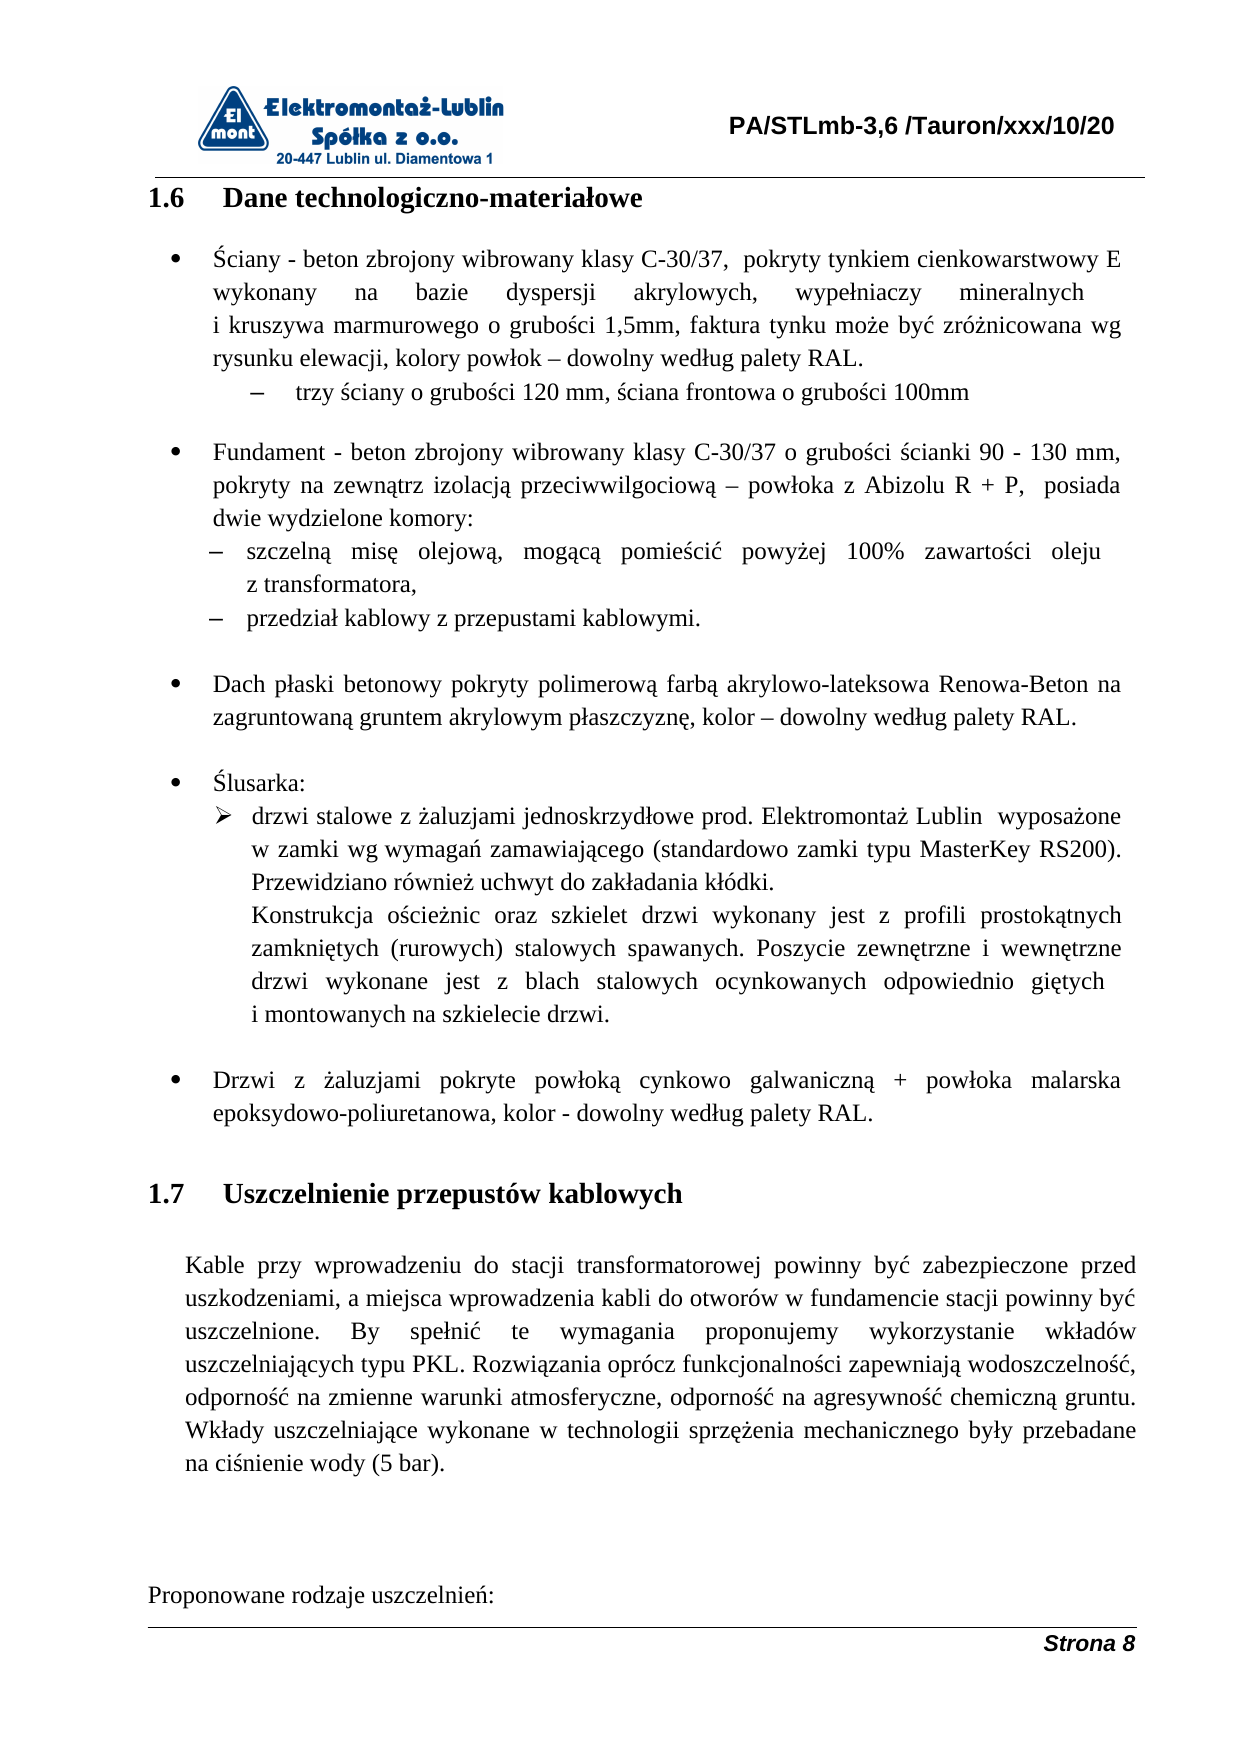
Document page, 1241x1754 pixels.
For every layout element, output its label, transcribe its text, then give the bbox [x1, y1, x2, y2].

list trzy ściany o grubości 120 mm, ściana frontowa o grubości 100mm [250, 377, 1122, 405]
text Proponowane rodzaje uszczelnień: [148, 1580, 1137, 1609]
text Kable przy wprowadzeniu do stacji transformatorowej powinny być zabezpieczone przed uszkodzeniami, a miejsca wprowadzenia kabli do otworów w fundamencie stacji powinny być uszczelnione. By spełnić te wymagania proponujemy wykorzystanie wkładów uszczelniających typu PKL. Rozwiązania oprócz funkcjonalności zapewniają wodoszczelność, odporność na zmienne warunki atmosferyczne, odporność na agresywność chemiczną gruntu. Wkłady uszczelniające wykonane w technologii sprzężenia mechanicznego były przebadane na ciśnienie wody (5 bar). [185, 1250, 1137, 1477]
list Drzwi z żaluzjami pokryte powłoką cynkowo galwaniczną + powłoka malarska epoksydowo-poliuretanowa, kolor - dowolny według palety RAL. [171, 1065, 1122, 1127]
list przedział kablowy z przepustami kablowymi. [209, 602, 1122, 631]
list szczelną misę olejową, mogącą pomieścić powyżej 100% zawartości oleju z transformatora, [209, 536, 1122, 598]
text Konstrukcja ościeżnic oraz szkielet drzwi wykonany jest z profili prostokątnych zamkniętych (rurowych) stalowych spawanych. Poszycie zewnętrzne i wewnętrzne drzwi wykonane jest z blach stalowych ocynkowanych odpowiednio giętych i montowanych na szkielecie drzwi. [251, 900, 1122, 1028]
list Fundament - beton zbrojony wibrowany klasy C-30/37 o grubości ścianki 90 - 130 mm, pokryty na zewnątrz izolacją przeciwwilgociową – powłoka z Abizolu R + P, posiada dwie wydzielone komory: [171, 437, 1122, 532]
list Ślusarka: [171, 768, 1122, 796]
list Ściany - beton zbrojony wibrowany klasy C-30/37, pokryty tynkiem cienkowarstwowy E wykonany na bazie dyspersji akrylowych, wypełniaczy mineralnych i kruszywa marmurowego o grubości 1,5mm, faktura tynku może być zróżnicowana wg rysunku elewacji, kolory powłok – dowolny według palety RAL. [171, 244, 1122, 372]
subtitle Uszczelnienie przepustów kablowych [148, 1176, 1122, 1210]
picture [198, 86, 504, 164]
subtitle Dane technologiczno-materiałowe [148, 180, 1122, 214]
list Dach płaski betonowy pokryty polimerową farbą akrylowo-lateksowa Renowa-Beton na zagruntowaną gruntem akrylowym płaszczyznę, kolor – dowolny według palety RAL. [171, 669, 1122, 730]
list drzwi stalowe z żaluzjami jednoskrzydłowe prod. Elektromontaż Lublin wyposażone w zamki wg wymagań zamawiającego (standardowo zamki typu MasterKey RS200). Przewidziano również uchwyt do zakładania kłódki. [214, 801, 1122, 896]
